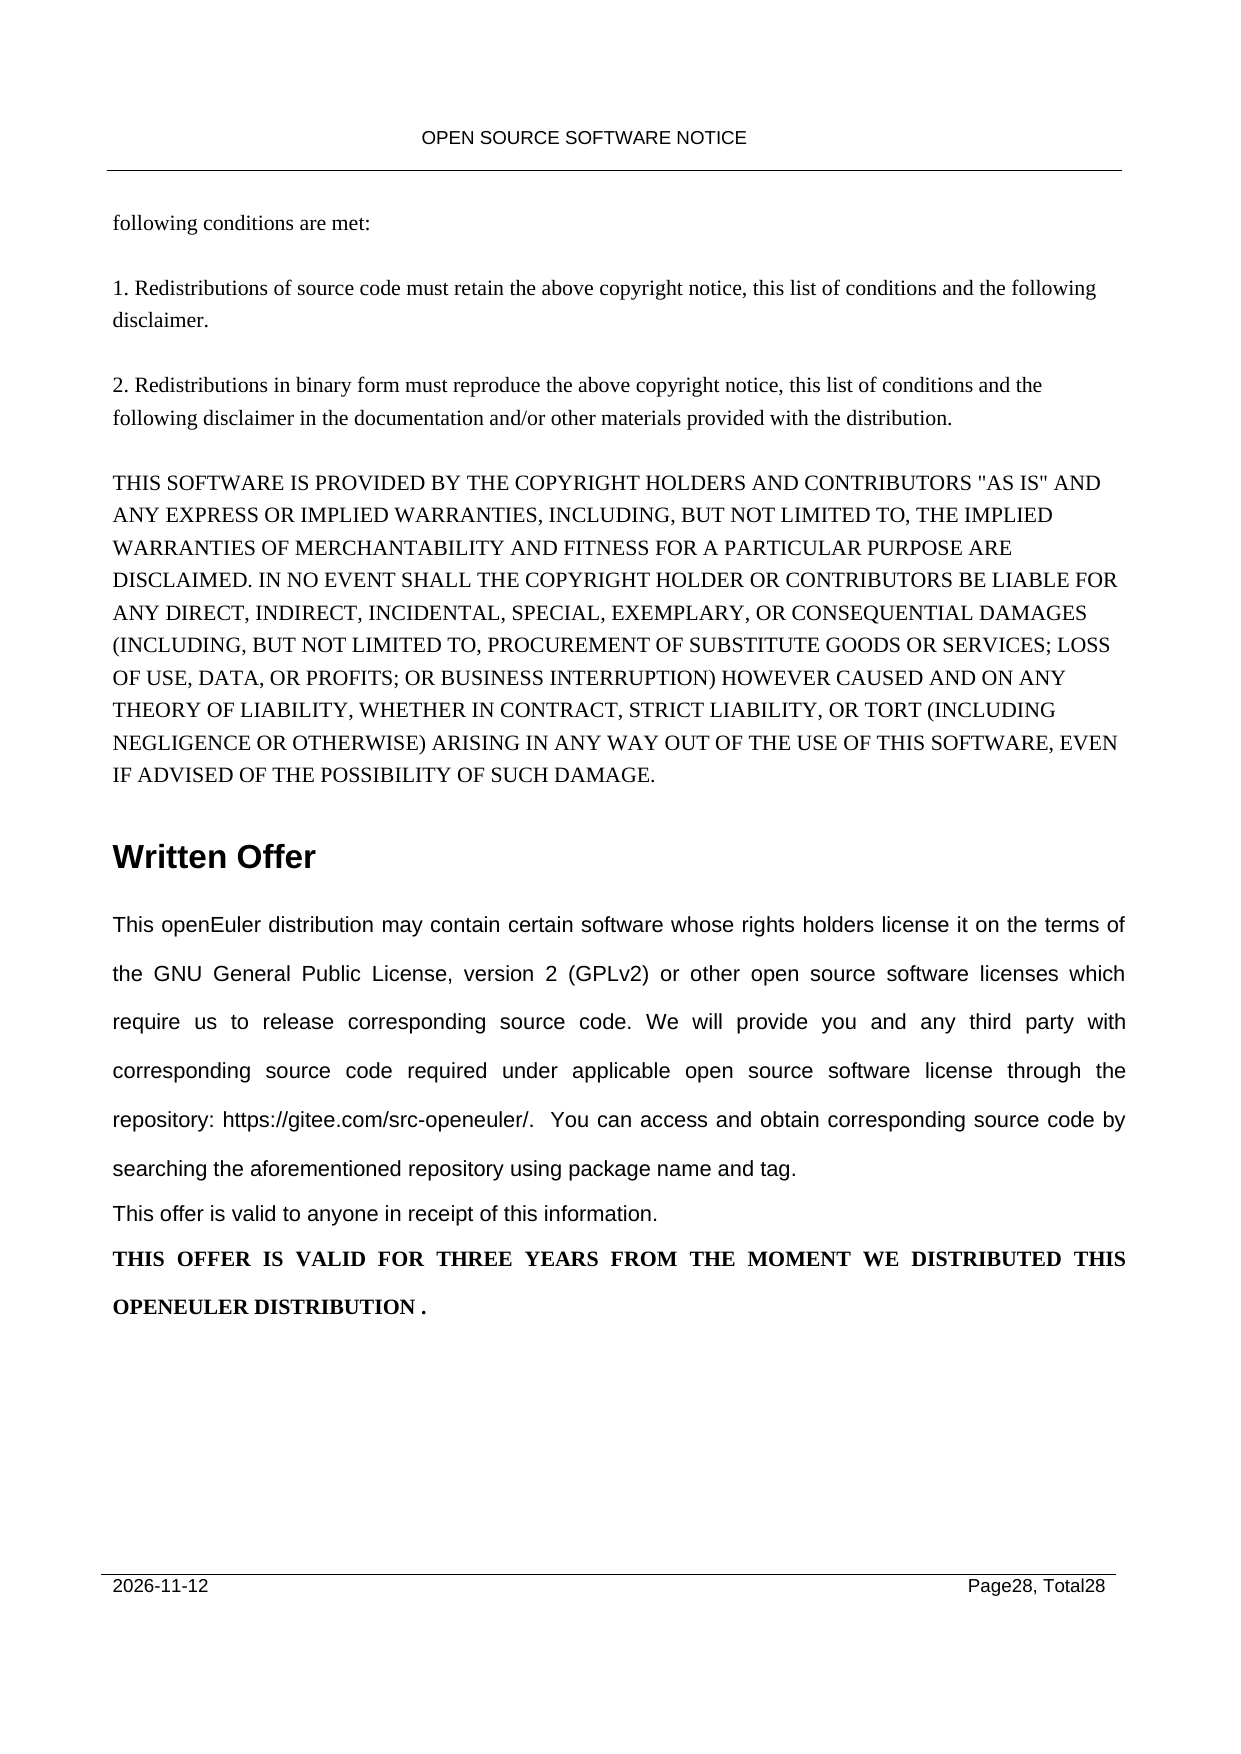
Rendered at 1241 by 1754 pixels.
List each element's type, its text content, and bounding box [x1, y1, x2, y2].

text THIS OFFER IS VALID FOR THREE YEARS FROM THE MOMENT WE DISTRIBUTED THIS OPENEULER DISTRIBUTION . [112, 1242, 1128, 1323]
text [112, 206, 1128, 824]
text Written Offer [112, 824, 1128, 889]
text This offer is valid to anyone in receipt of this information. [112, 1197, 1128, 1229]
text This openEuler distribution may contain certain software whose rights holders license it on the terms of the GNU General Public License, version 2 (GPLv2) or other open source software licenses which require us to release corresponding source code. We will provide you and any third party with corresponding source code required under applicable open source software license through the repository: https://gitee.com/src-openeuler/. You can access and obtain corresponding source code by searching the aforementioned repository using package name and tag. [112, 908, 1128, 1184]
